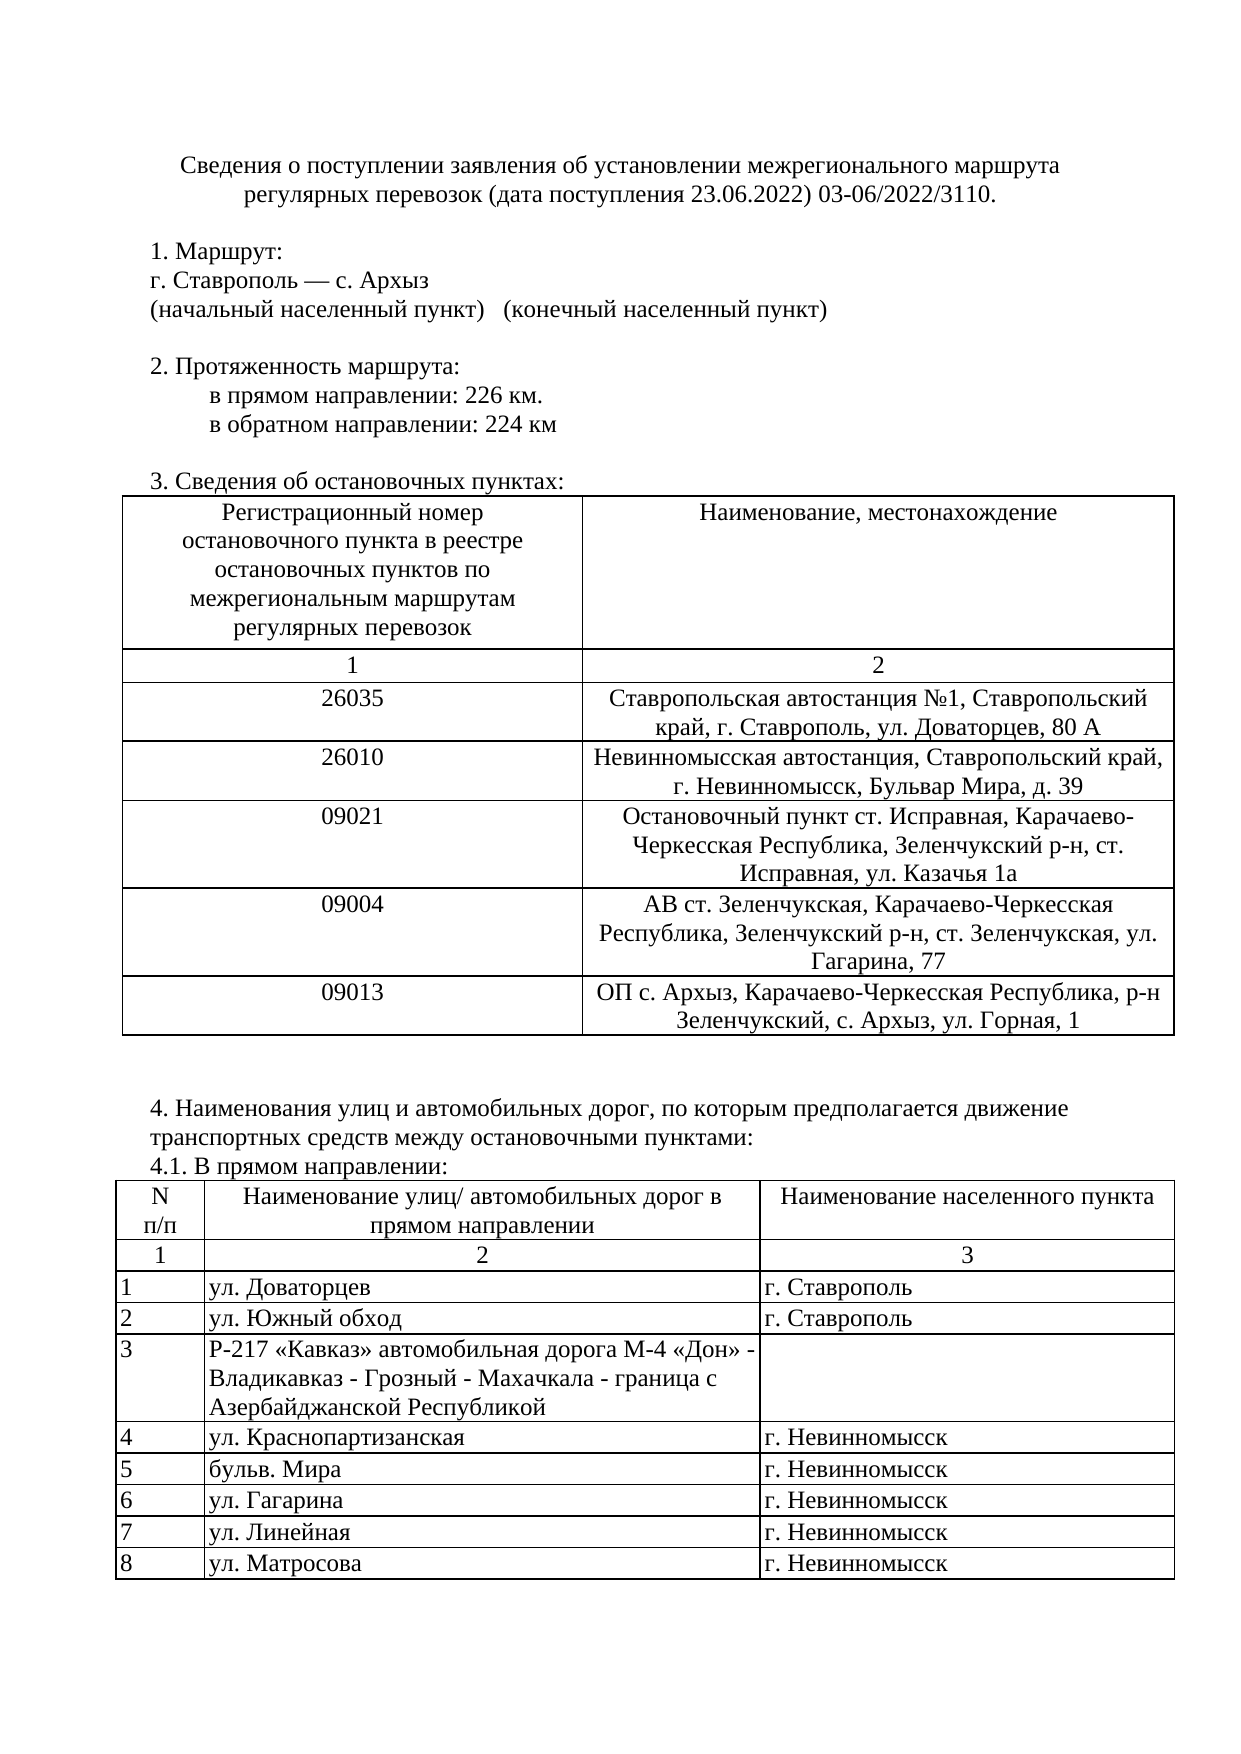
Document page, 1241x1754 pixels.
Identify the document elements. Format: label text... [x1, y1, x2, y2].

table_cell 2 [117, 1303, 204, 1333]
table_cell Остановочный пункт ст. Исправная, Карачаево-Черкесская Республика, Зеленчукский р-н, ст. Исправная, ул. Казачья 1а [583, 801, 1173, 887]
table_cell 3 [117, 1335, 204, 1421]
table_cell 5 [117, 1454, 204, 1484]
table_cell г. Ставрополь [761, 1303, 1174, 1333]
table_cell 1 [123, 650, 582, 681]
table_cell 2 [205, 1240, 759, 1270]
table_cell Р-217 «Кавказ» автомобильная дорога М-4 «Дон» - Владикавказ - Грозный - Махачкала - граница с Азербайджанской Республикой [205, 1335, 759, 1421]
table_cell 2 [583, 650, 1173, 681]
table_header Наименование улиц/ автомобильных дорог в прямом направлении [205, 1181, 759, 1238]
table_cell г. Невинномысск [761, 1422, 1174, 1452]
table_cell ул. Краснопартизанская [205, 1422, 759, 1452]
table_cell 7 [117, 1517, 204, 1547]
table_cell 09004 [123, 889, 582, 975]
table_cell 1 [117, 1272, 204, 1301]
table_cell г. Невинномысск [761, 1517, 1174, 1547]
table_cell г. Невинномысск [761, 1548, 1174, 1578]
table_cell ул. Линейная [205, 1517, 759, 1547]
table_cell 6 [117, 1485, 204, 1515]
table_header N п/п [117, 1181, 204, 1238]
text 1. Маршрут: [150, 236, 1090, 265]
table_header Наименование населенного пункта [761, 1181, 1174, 1238]
table_cell ул. Гагарина [205, 1485, 759, 1515]
table_cell 09021 [123, 801, 582, 887]
text 3. Сведения об остановочных пунктах: [150, 466, 1090, 495]
table_cell 26010 [123, 742, 582, 799]
text г. Ставрополь — с. Архыз [150, 265, 1090, 294]
table_cell АВ ст. Зеленчукская, Карачаево-Черкесская Республика, Зеленчукский р-н, ст. Зеленчукская, ул. Гагарина, 77 [583, 889, 1173, 975]
table_cell ул. Матросова [205, 1548, 759, 1578]
text 4. Наименования улиц и автомобильных дорог, по которым предполагается движение транспортных средств между остановочными пунктами: [150, 1093, 1090, 1151]
table_cell ул. Южный обход [205, 1303, 759, 1333]
text 2. Протяженность маршрута: [150, 351, 1090, 380]
table_header Регистрационный номер остановочного пункта в реестре остановочных пунктов по межрегиональным маршрутам регулярных перевозок [123, 497, 582, 648]
text Сведения о поступлении заявления об установлении межрегионального маршрута регулярных перевозок (дата поступления 23.06.2022) 03-06/2022/3110. [150, 150, 1090, 207]
table_cell ул. Доваторцев [205, 1272, 759, 1301]
table_cell 26035 [123, 683, 582, 740]
table_cell 4 [117, 1422, 204, 1452]
table_cell г. Ставрополь [761, 1272, 1174, 1301]
table_cell г. Невинномысск [761, 1454, 1174, 1484]
text в прямом направлении: 226 км. [150, 380, 1090, 409]
table_cell 09013 [123, 977, 582, 1034]
table_cell бульв. Мира [205, 1454, 759, 1484]
text в обратном направлении: 224 км [150, 409, 1090, 437]
table_cell ОП с. Архыз, Карачаево-Черкесская Республика, р-н Зеленчукский, с. Архыз, ул. Горная, 1 [583, 977, 1173, 1034]
table_header Наименование, местонахождение [583, 497, 1173, 648]
table_cell г. Невинномысск [761, 1485, 1174, 1515]
table_cell [761, 1335, 1174, 1421]
table_cell 8 [117, 1548, 204, 1578]
table_cell Невинномысская автостанция, Ставропольский край, г. Невинномысск, Бульвар Мира, д. 39 [583, 742, 1173, 799]
table_cell Ставропольская автостанция №1, Ставропольский край, г. Ставрополь, ул. Доваторцев, 80 А [583, 683, 1173, 740]
text (начальный населенный пункт) (конечный населенный пункт) [150, 294, 1090, 322]
table_cell 1 [117, 1240, 204, 1270]
text 4.1. В прямом направлении: [150, 1151, 1090, 1179]
table_cell 3 [761, 1240, 1174, 1270]
